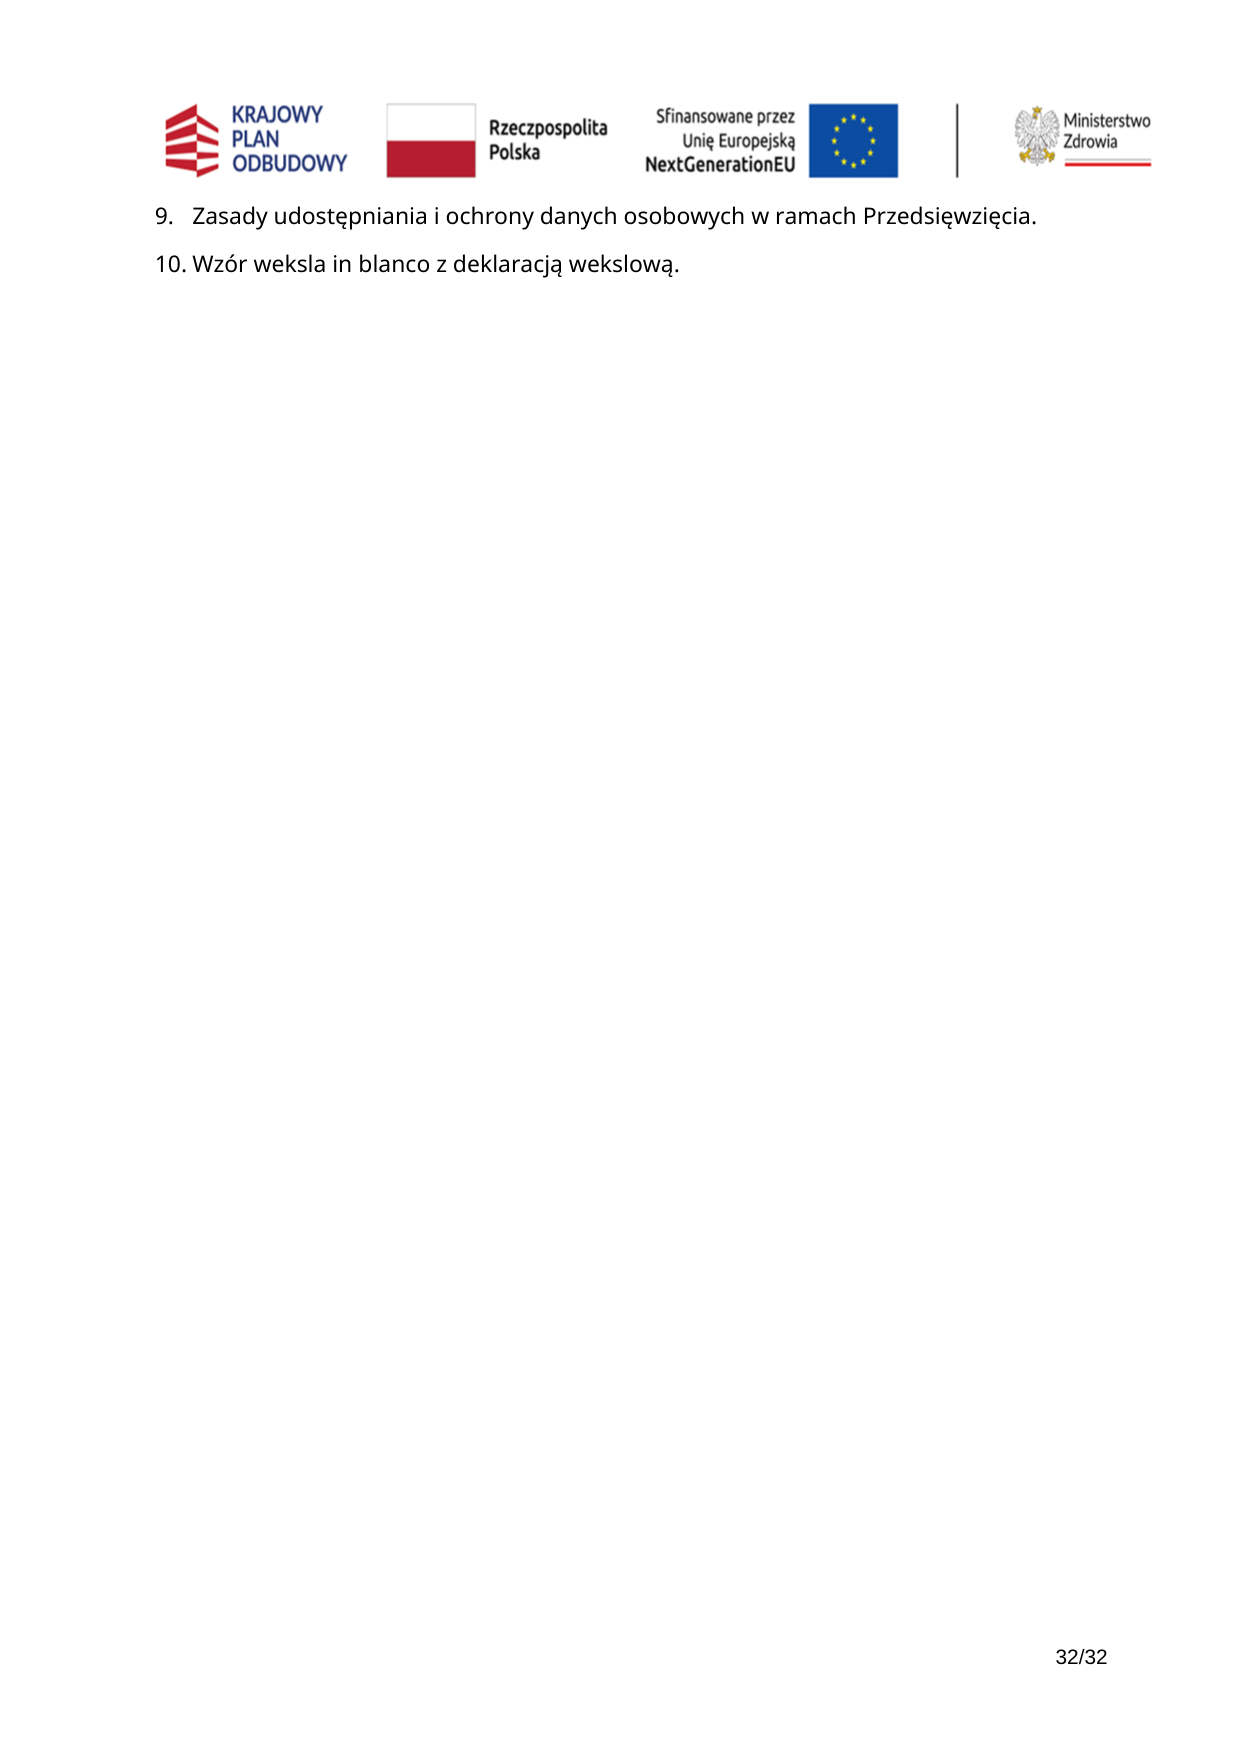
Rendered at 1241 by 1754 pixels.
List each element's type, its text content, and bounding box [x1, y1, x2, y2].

list Zasady udostępniania i ochrony danych osobowych w ramach Przedsięwzięcia. [154, 200, 1107, 231]
list Wzór weksla in blanco z deklaracją wekslową. [154, 248, 1107, 279]
picture [147, 73, 1172, 200]
